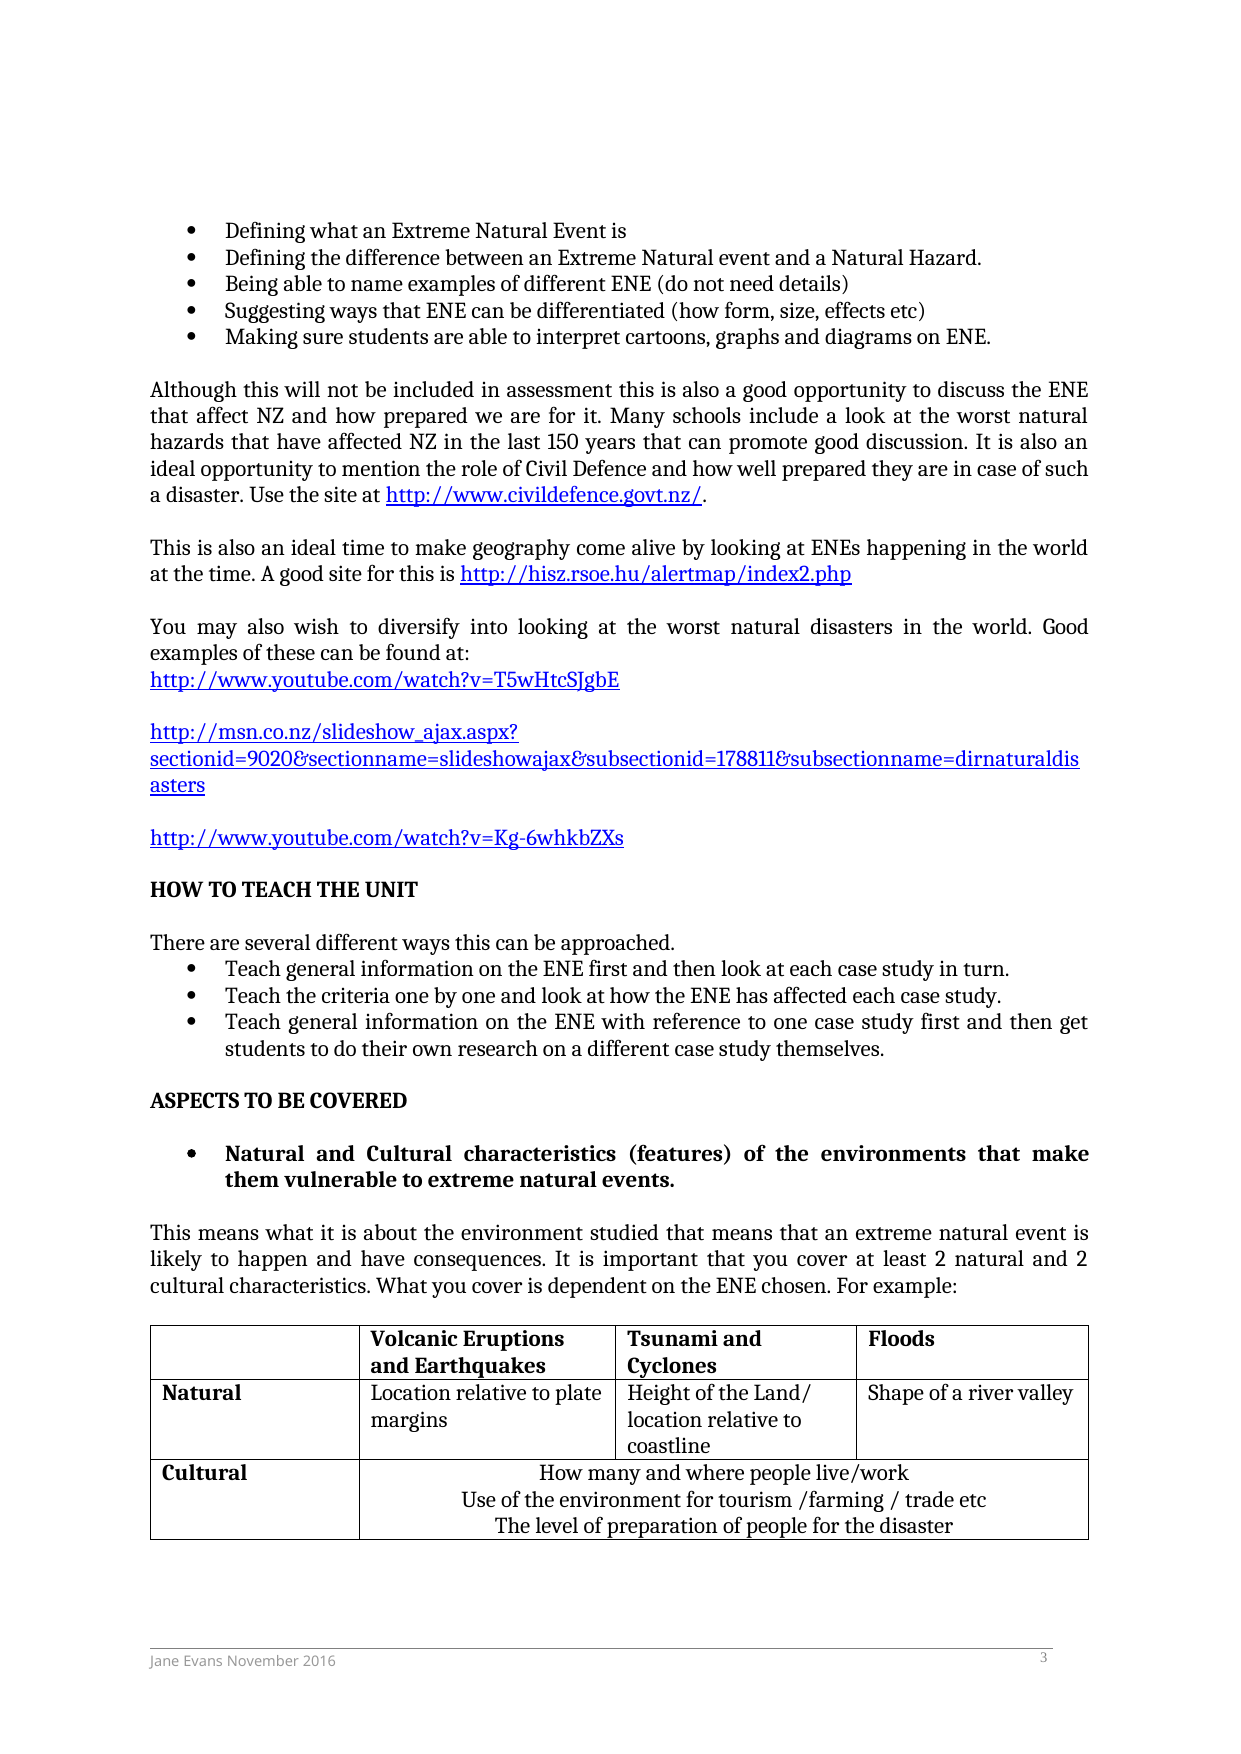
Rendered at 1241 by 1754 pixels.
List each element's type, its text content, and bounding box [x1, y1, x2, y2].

text This means what it is about the environment studied that means that an extreme natural event is likely to happen and have consequences. It is important that you cover at least 2 natural and 2 cultural characteristics. What you cover is dependent on the ENE chosen. For example: [150, 1220, 1090, 1299]
table_header Floods [857, 1326, 1088, 1379]
table_cell Location relative to plate margins [360, 1380, 615, 1459]
text There are several different ways this can be approached. [150, 930, 1090, 956]
table_cell Cultural [151, 1460, 359, 1539]
text HOW TO TEACH THE UNIT [150, 877, 1090, 903]
text Although this will not be included in assessment this is also a good opportunity to discuss the ENE that affect NZ and how prepared we are for it. Many schools include a look at the worst natural hazards that have affected NZ in the last 150 years that can promote good discussion. It is also an ideal opportunity to mention the role of Civil Defence and how well prepared they are in case of such a disaster. Use the site at http://www.civildefence.govt.nz/. [150, 376, 1090, 508]
text You may also wish to diversify into looking at the worst natural disasters in the world. Good examples of these can be found at: [150, 614, 1090, 666]
list Teach general information on the ENE first and then look at each case study in turn. [187, 956, 1090, 983]
list Teach general information on the ENE with reference to one case study first and then get students to do their own research on a different case study themselves. [187, 1009, 1090, 1062]
table_cell Height of the Land/ location relative to coastline [616, 1380, 856, 1459]
list Teach the criteria one by one and look at how the ENE has affected each case study. [187, 983, 1090, 1009]
text ASPECTS TO BE COVERED [150, 1088, 1090, 1114]
table_header Tsunami and Cyclones [616, 1326, 856, 1379]
text http://msn.co.nz/slideshow_ajax.aspx?sectionid=9020&sectionname=slideshowajax&subsectionid=178811&subsectionname=dirnaturaldisasters [150, 719, 1090, 798]
list Natural and Cultural characteristics (features) of the environments that make them vulnerable to extreme natural events. [187, 1141, 1090, 1193]
list Defining the difference between an Extreme Natural event and a Natural Hazard. [187, 245, 1090, 271]
text http://www.youtube.com/watch?v=Kg-6whkbZXs [150, 824, 1090, 851]
table_cell Natural [151, 1380, 359, 1459]
table_header [151, 1326, 359, 1379]
list Suggesting ways that ENE can be differentiated (how form, size, effects etc) [187, 297, 1090, 324]
text http://www.youtube.com/watch?v=T5wHtcSJgbE [150, 666, 1090, 693]
list Defining what an Extreme Natural Event is [187, 218, 1090, 245]
list Making sure students are able to interpret cartoons, graphs and diagrams on ENE. [187, 324, 1090, 350]
table_cell Shape of a river valley [857, 1380, 1088, 1459]
text This is also an ideal time to make geography come alive by looking at ENEs happening in the world at the time. A good site for this is http://hisz.rsoe.hu/alertmap/index2.php [150, 534, 1090, 587]
table_header Volcanic Eruptions and Earthquakes [360, 1326, 615, 1379]
table_cell How many and where people live/work Use of the environment for tourism /farming / trade etc The level of preparation of people for the disaster [360, 1460, 1088, 1539]
list Being able to name examples of different ENE (do not need details) [187, 271, 1090, 297]
